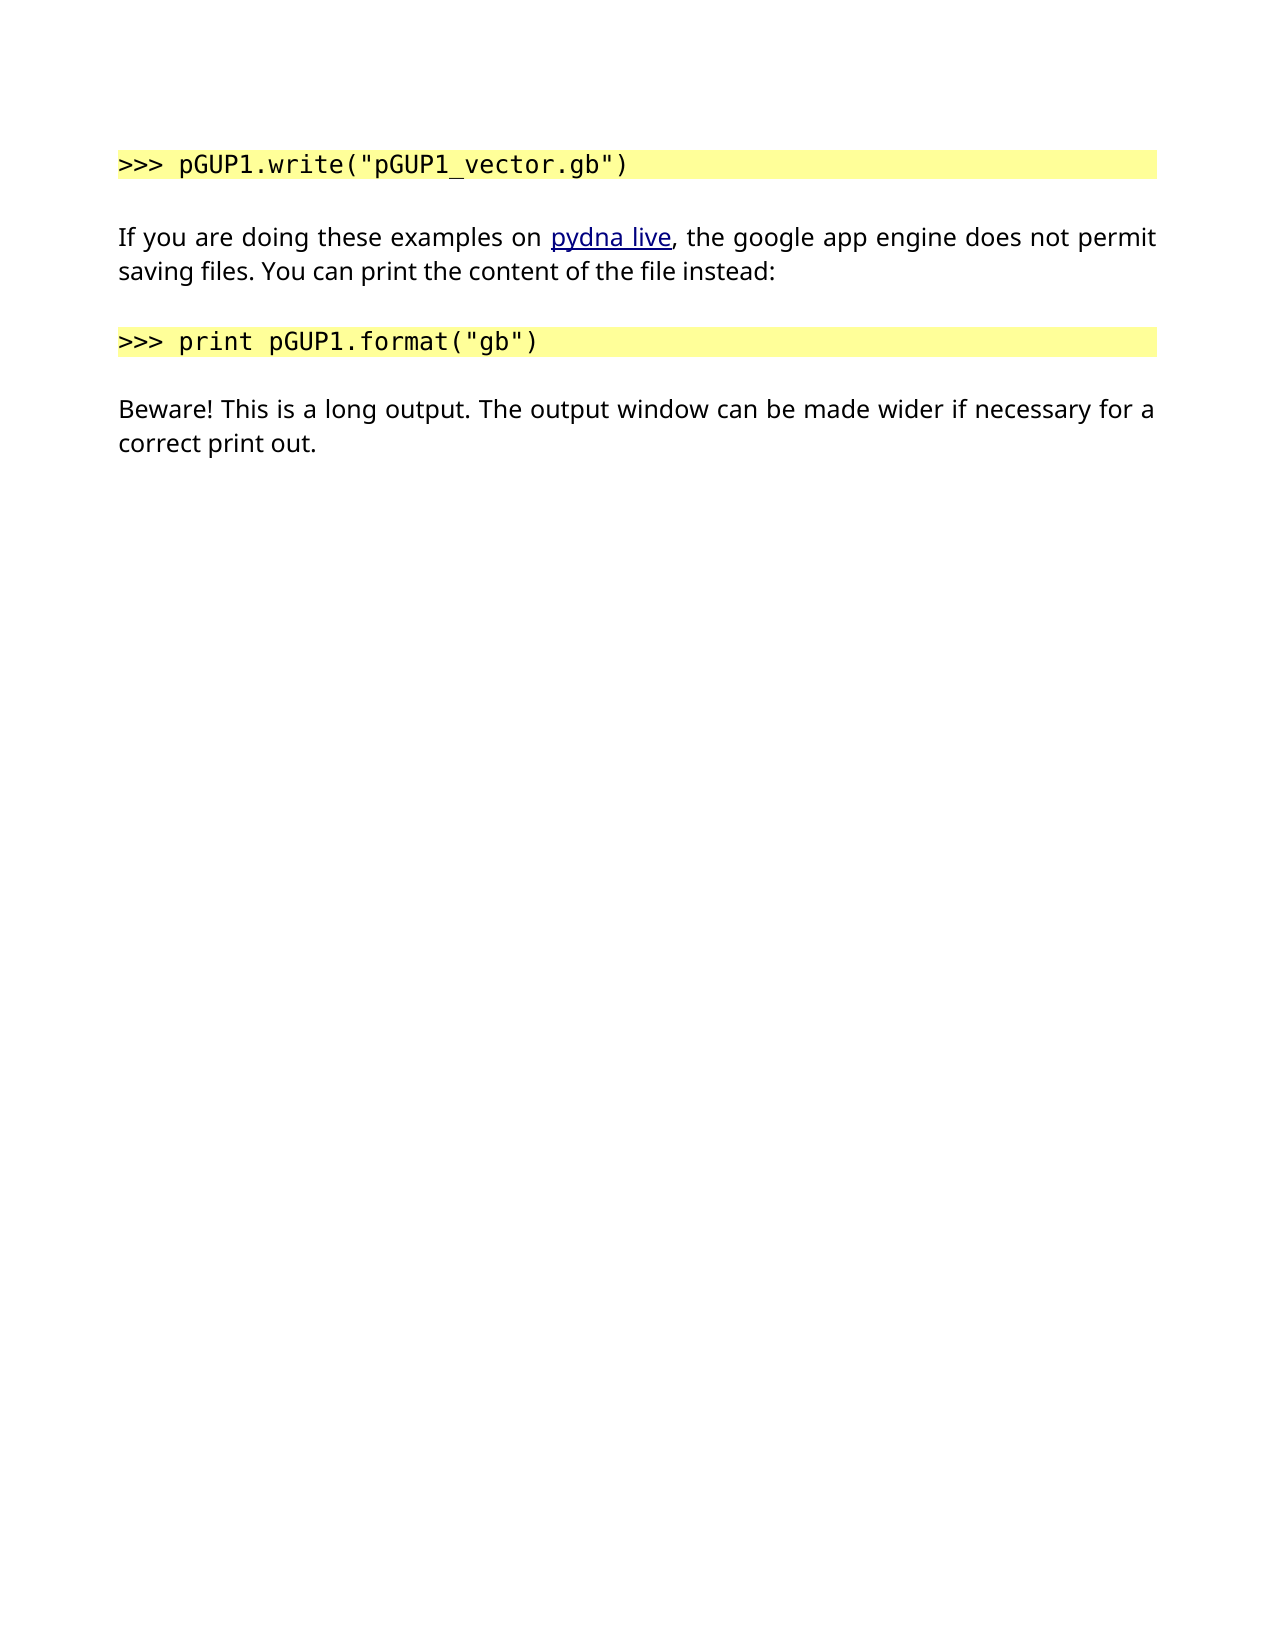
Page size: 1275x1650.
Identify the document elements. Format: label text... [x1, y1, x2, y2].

text If you are doing these examples on pydna live, the google app engine does not permit saving files. You can print the content of the file instead: [118, 219, 1157, 287]
text >>> pGUP1.write("pGUP1_vector.gb") [118, 150, 1157, 179]
text >>> print pGUP1.format("gb") [118, 327, 1157, 357]
text Beware! This is a long output. The output window can be made wider if necessary for a correct print out. [118, 391, 1157, 459]
